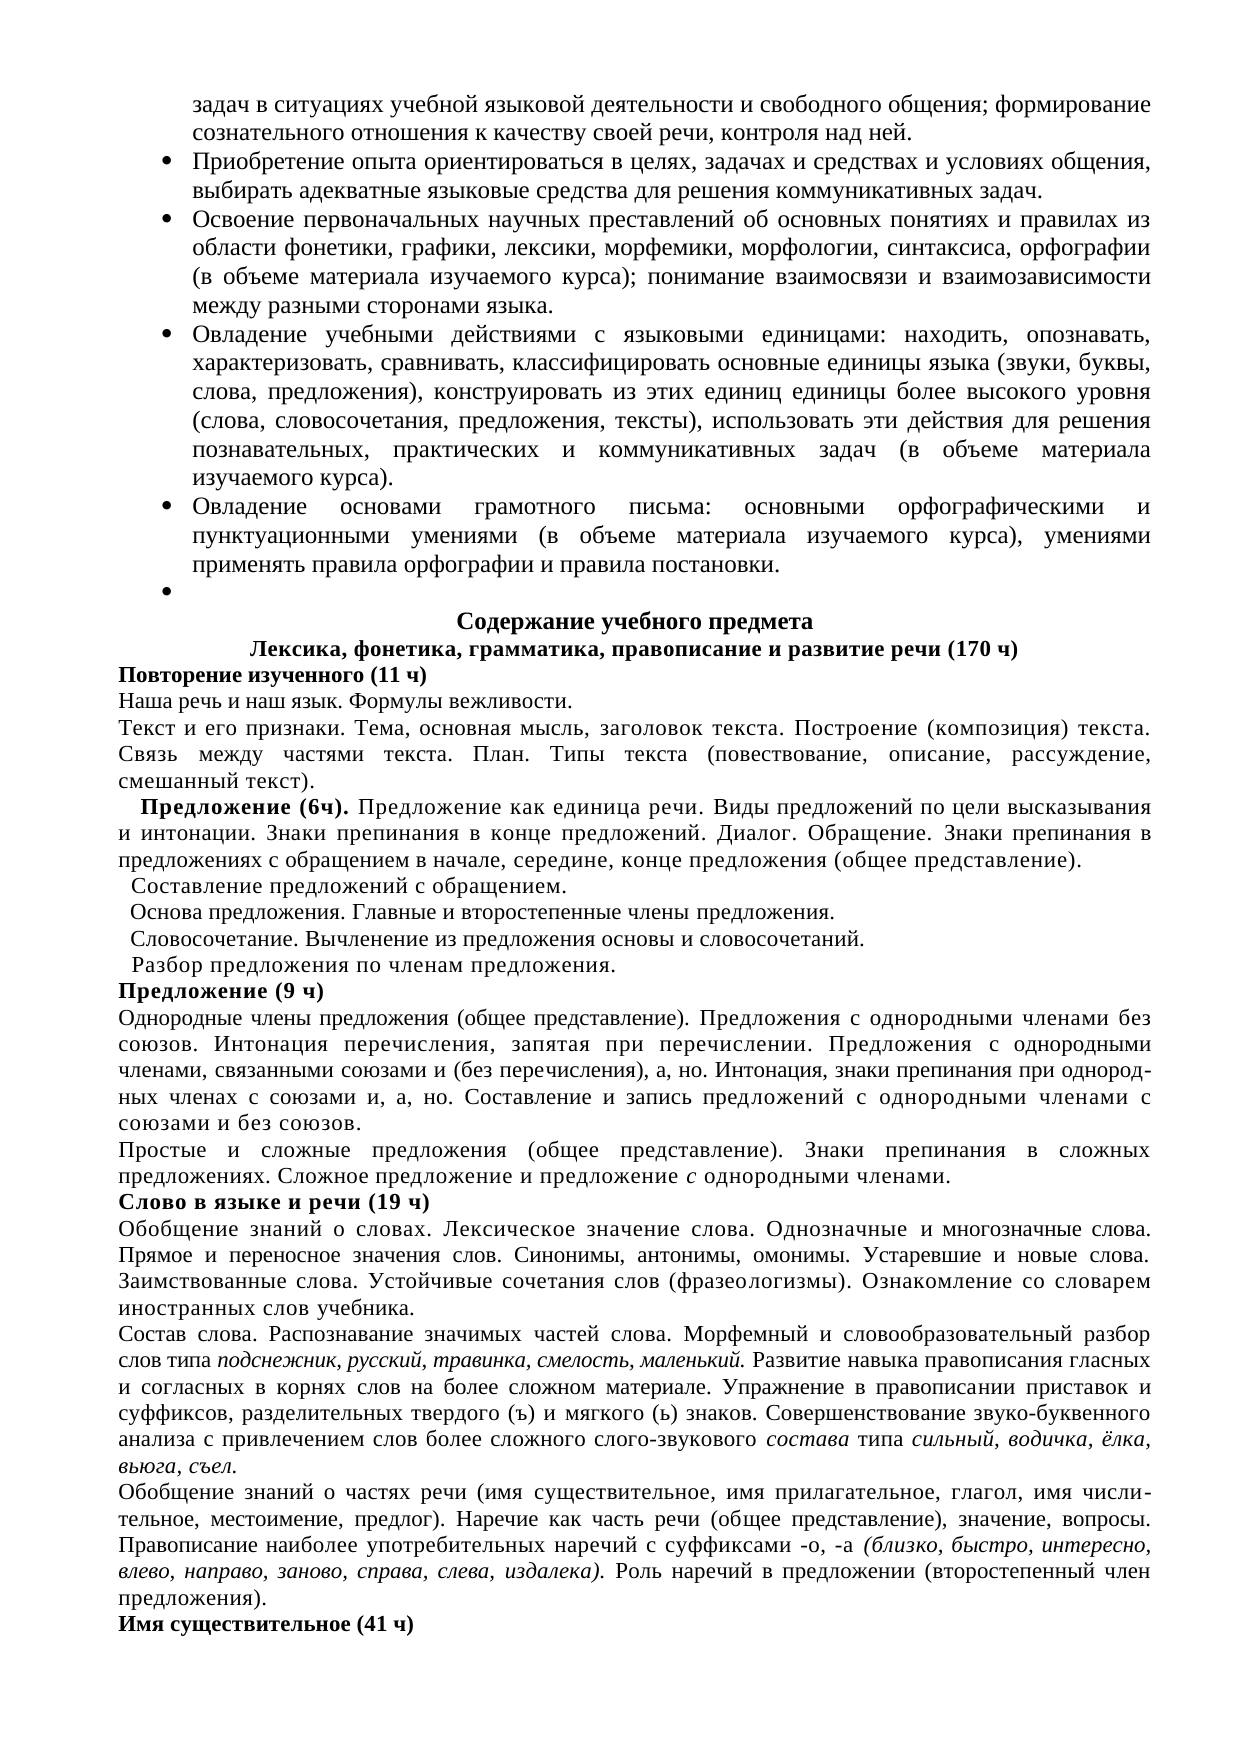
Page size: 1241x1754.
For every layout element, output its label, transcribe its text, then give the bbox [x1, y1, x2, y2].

text Однородные члены предложения (общее представление). Предложения с однородными членами без союзов. Интонация перечисления, запятая при перечислении. Предложения с однородными членами, связанными союзами и (без перечисления), а, но. Интонация, знаки препинания при однородных членах с союзами и, а, но. Составление и запись предложений с однородными членами с союзами и без союзов. [118, 1004, 1152, 1136]
list Приобретение опыта ориентироваться в целях, задачах и средствах и условиях общения, выбирать адекватные языковые средства для решения коммуникативных задач. [162, 146, 1152, 204]
text Простые и сложные предложения (общее представление). Знаки препинания в сложных предложениях. Сложное предложение и предложение с однородными членами. [118, 1136, 1152, 1188]
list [162, 89, 1152, 146]
text Разбор предложения по членам предложения. [118, 951, 1152, 977]
text Словосочетание. Вычленение из предложения основы и словосочетаний. [118, 925, 1152, 951]
text Имя существительное (41 ч) [118, 1610, 1152, 1636]
text Наша речь и наш язык. Формулы вежливости. [118, 688, 1152, 714]
text Предложение (9 ч) [118, 977, 1152, 1004]
list Освоение первоначальных научных преставлений об основных понятиях и правилах из области фонетики, графики, лексики, морфемики, морфологии, синтаксиса, орфографии (в объеме материала изучаемого курса); понимание взаимосвязи и взаимозависимости между разными сторонами языка. [162, 204, 1152, 319]
text Основа предложения. Главные и второстепенные члены предложения. [118, 898, 1152, 925]
text Составление предложений с обращением. [118, 872, 1152, 898]
text Состав слова. Распознавание значимых частей слова. Морфемный и словообразовательный разбор слов типа подснежник, русский, травинка, смелость, маленький. Развитие навыка правописания гласных и согласных в корнях слов на более сложном материале. Упражнение в правописании приставок и суффиксов, разделительных твердого (ъ) и мягкого (ь) знаков. Совершенствование звуко-буквенного анализа с привлечением слов более сложного слого-звукового состава типа сильный, водичка, ёлка, вьюга, съел. [118, 1320, 1152, 1478]
text Обобщение знаний о словах. Лексическое значение слова. Однозначные и многозначные слова. Прямое и переносное значения слов. Синонимы, антонимы, омонимы. Устаревшие и новые слова. Заимствованные слова. Устойчивые сочетания слов (фразеологизмы). Ознакомление со словарем иностранных слов учебника. [118, 1215, 1152, 1320]
text Обобщение знаний о частях речи (имя существительное, имя прилагательное, глагол, имя числительное, местоимение, предлог). Наречие как часть речи (общее представление), значение, вопросы. Правописание наиболее употребительных наречий с суффиксами -о, -а (близко, быстро, интересно, влево, направо, заново, справа, слева, издалека). Роль наречий в предложении (второстепенный член предложения). [118, 1478, 1152, 1610]
list Овладение основами грамотного письма: основными орфографическими и пунктуационными умениями (в объеме материала изучаемого курса), умениями применять правила орфографии и правила постановки. [162, 491, 1152, 577]
text Лексика, фонетика, грамматика, правописание и развитие речи (170 ч) [118, 635, 1152, 661]
text Повторение изученного (11 ч) [118, 661, 1152, 688]
text Слово в языке и речи (19 ч) [118, 1188, 1152, 1215]
text Предложение (6ч). Предложение как единица речи. Виды предложений по цели высказывания и интонации. Знаки препинания в конце предложений. Диалог. Обращение. Знаки препинания в предложениях с обращением в начале, середине, конце предложения (общее представление). [118, 793, 1152, 872]
list Овладение учебными действиями с языковыми единицами: находить, опознавать, характеризовать, сравнивать, классифицировать основные единицы языка (звуки, буквы, слова, предложения), конструировать из этих единиц единицы более высокого уровня (слова, словосочетания, предложения, тексты), использовать эти действия для решения познавательных, практических и коммуникативных задач (в объеме материала изучаемого курса). [162, 319, 1152, 491]
text Текст и его признаки. Тема, основная мысль, заголовок текста. Построение (композиция) текста. Связь между частями текста. План. Типы текста (повествование, описание, рассуждение, смешанный текст). [118, 714, 1152, 793]
text Содержание учебного предмета [118, 606, 1152, 635]
